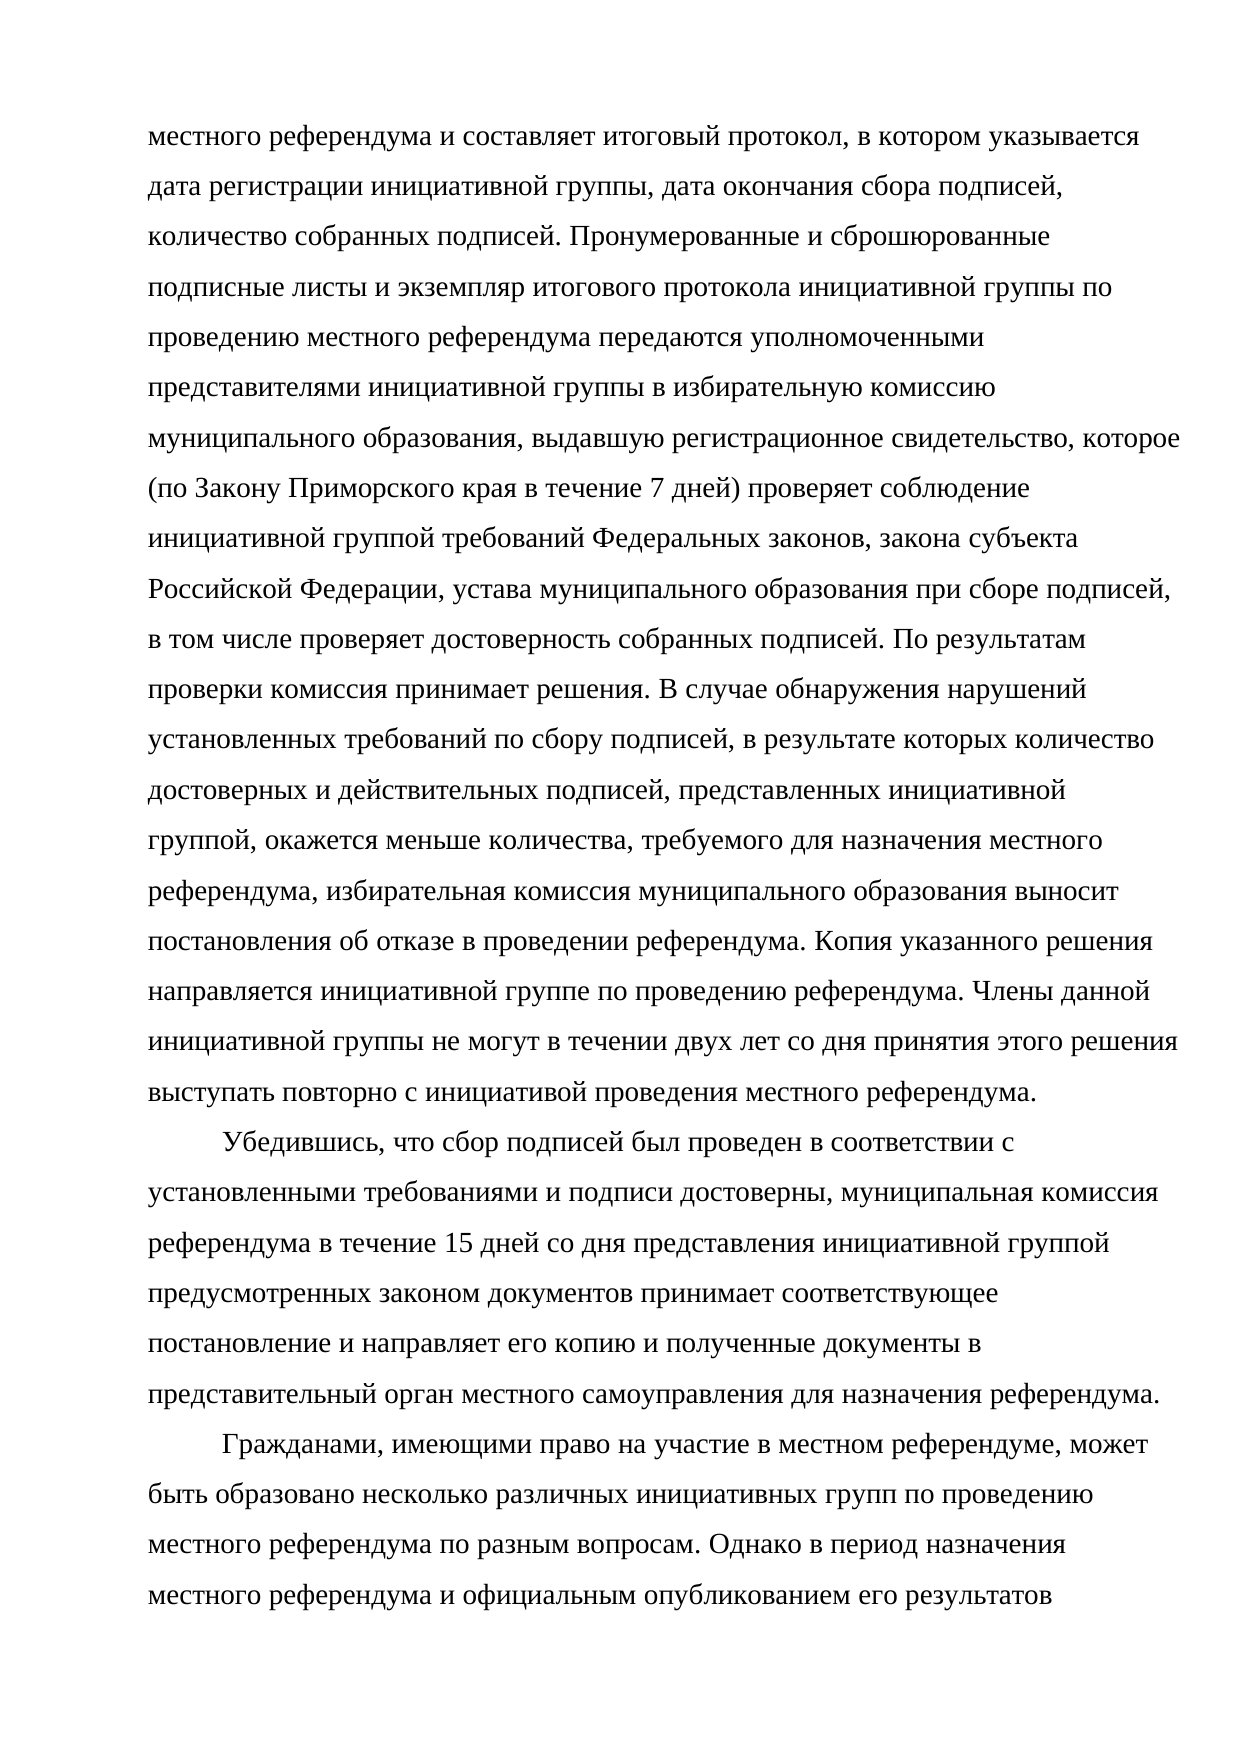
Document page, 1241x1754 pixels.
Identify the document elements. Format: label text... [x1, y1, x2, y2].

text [148, 118, 1181, 1108]
text Убедившись, что сбор подписей был проведен в соответствии с установленными требованиями и подписи достоверны, муниципальная комиссия референдума в течение 15 дней со дня представления инициативной группой предусмотренных законом документов принимает соответствующее постановление и направляет его копию и полученные документы в представительный орган местного самоуправления для назначения референдума. [148, 1124, 1181, 1409]
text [148, 1426, 1181, 1611]
